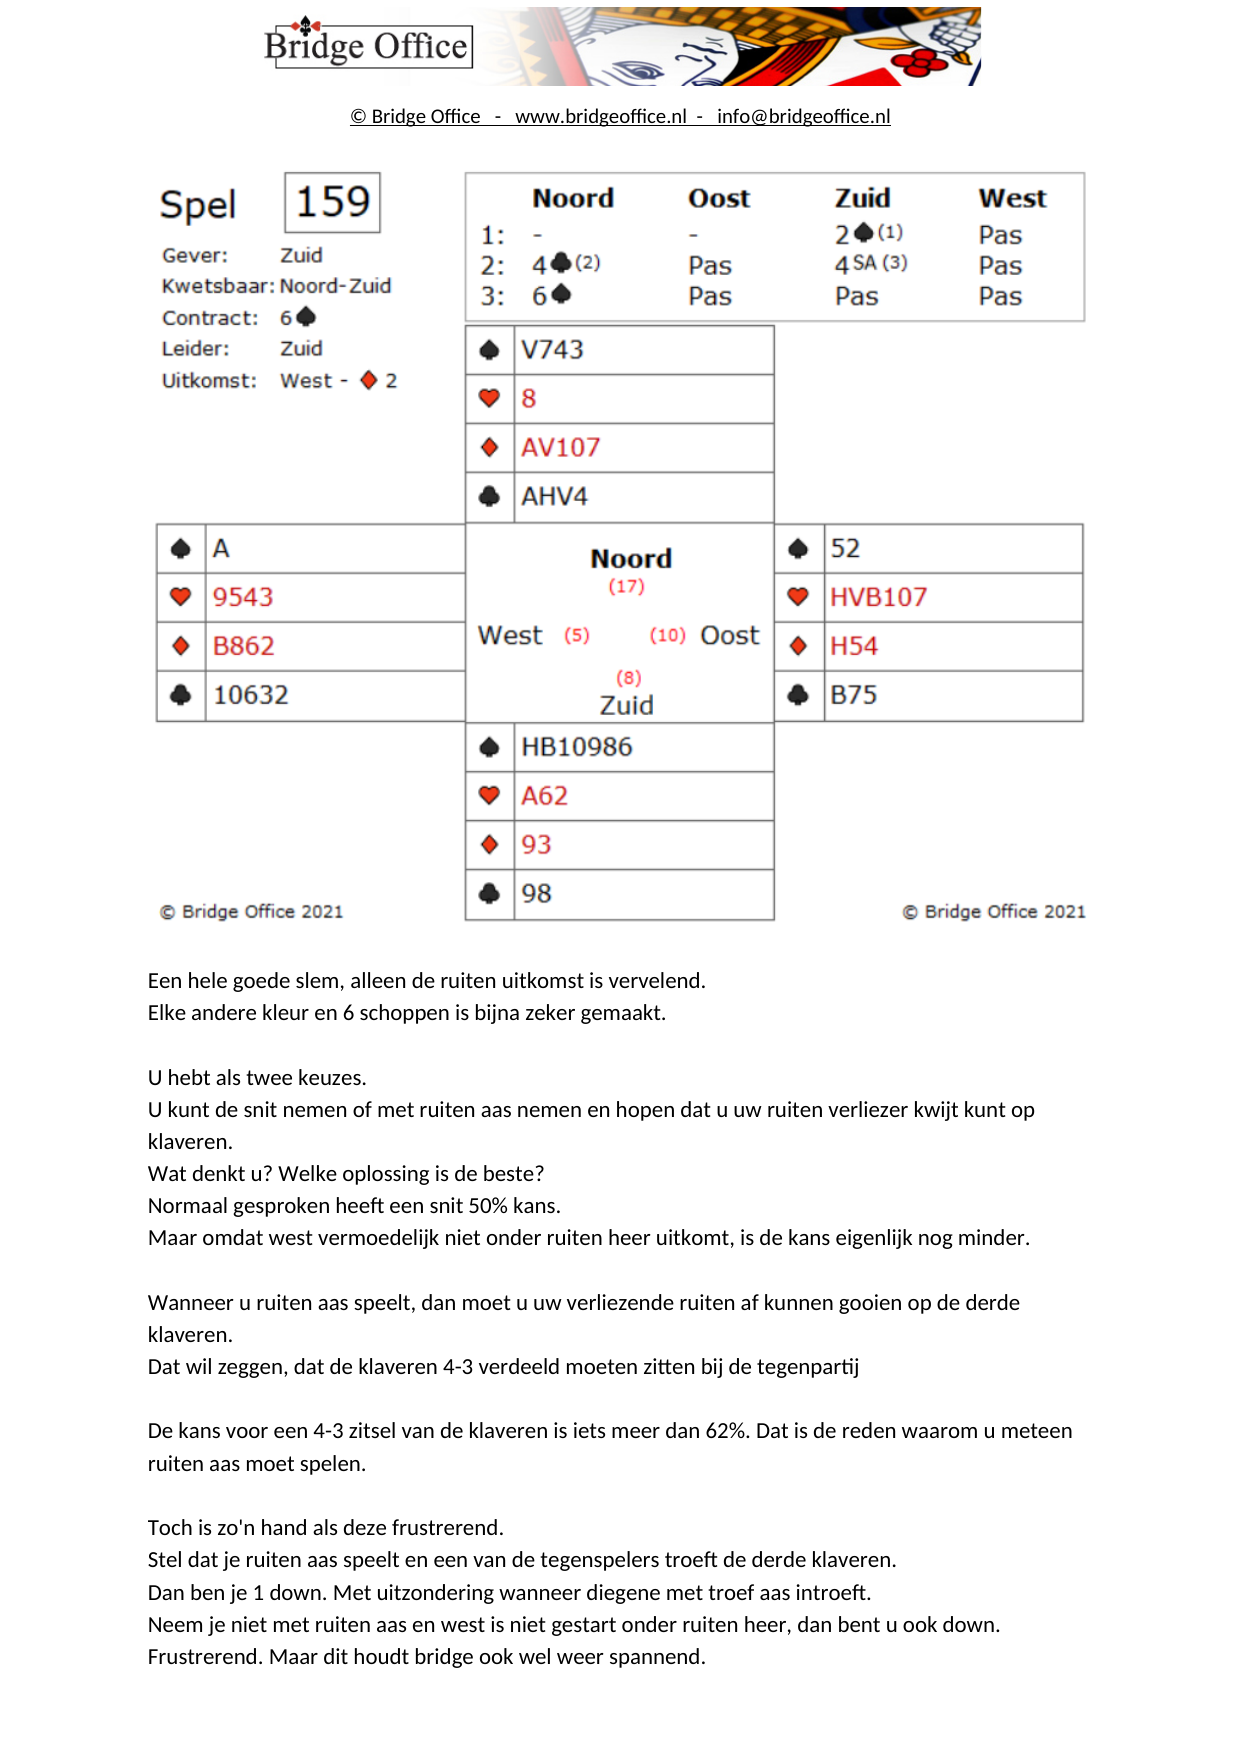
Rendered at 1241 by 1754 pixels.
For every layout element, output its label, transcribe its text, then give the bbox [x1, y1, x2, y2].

text Toch is zo'n hand als deze frustrerend. [148, 1513, 1093, 1541]
text Dat wil zeggen, dat de klaveren 4-3 verdeeld moeten zitten bij de tegenpartij [148, 1352, 1093, 1380]
text Normaal gesproken heeft een snit 50% kans. [148, 1191, 1093, 1219]
picture [147, 160, 1093, 930]
picture [237, 7, 980, 85]
text Neem je niet met ruiten aas en west is niet gestart onder ruiten heer, dan bent u ook down. [148, 1610, 1093, 1638]
text Wat denkt u? Welke oplossing is de beste? [148, 1159, 1093, 1187]
text Elke andere kleur en 6 schoppen is bijna zeker gemaakt. [148, 998, 1093, 1026]
text Stel dat je ruiten aas speelt en een van de tegenspelers troeft de derde klaveren. [148, 1545, 1093, 1573]
text U hebt als twee keuzes. [148, 1063, 1093, 1091]
text De kans voor een 4-3 zitsel van de klaveren is iets meer dan 62%. Dat is de reden waarom u meteen ruiten aas moet spelen. [148, 1417, 1093, 1477]
text Een hele goede slem, alleen de ruiten uitkomst is vervelend. [148, 930, 1093, 994]
text Frustrerend. Maar dit houdt bridge ook wel weer spannend. [148, 1642, 1093, 1670]
text U kunt de snit nemen of met ruiten aas nemen en hopen dat u uw ruiten verliezer kwijt kunt op klaveren. [148, 1095, 1093, 1155]
text Dan ben je 1 down. Met uitzondering wanneer diegene met troef aas introeft. [148, 1578, 1093, 1606]
text Maar omdat west vermoedelijk niet onder ruiten heer uitkomt, is de kans eigenlijk nog minder. [148, 1223, 1093, 1252]
text Wanneer u ruiten aas speelt, dan moet u uw verliezende ruiten af kunnen gooien op de derde klaveren. [148, 1288, 1093, 1348]
